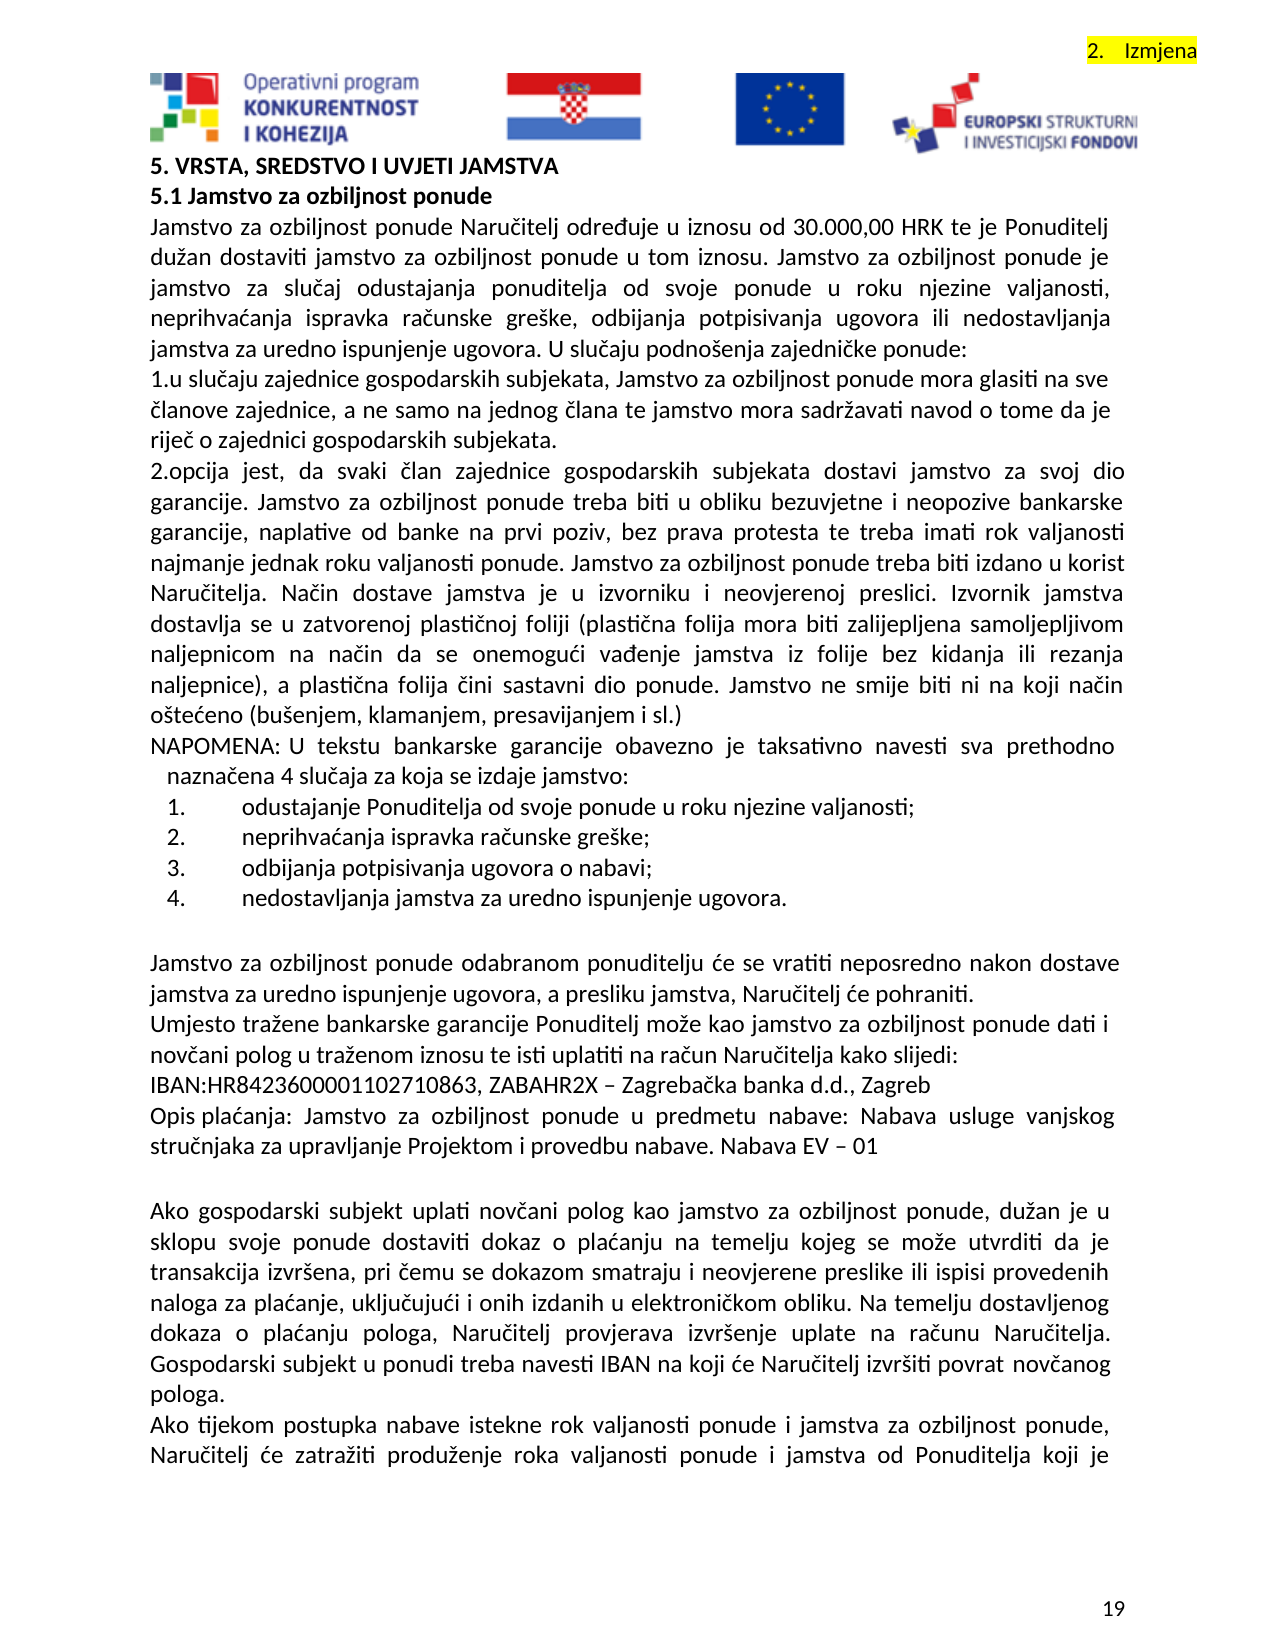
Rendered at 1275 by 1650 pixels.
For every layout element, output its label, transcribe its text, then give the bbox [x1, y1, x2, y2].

list nedostavljanja jamstva za uredno ispunjenje ugovora. [167, 882, 1125, 913]
text stručnjaka za upravljanje Projektom i provedbu nabave. Nabava EV – 01 [150, 1131, 1125, 1161]
text IBAN:HR8423600001102710863, ZABAHR2X – Zagrebačka banka d.d., Zagreb [150, 1069, 1125, 1100]
picture [150, 73, 1138, 155]
text Umjesto tražene bankarske garancije Ponuditelj može kao jamstvo za ozbiljnost ponude dati i novčani polog u traženom iznosu te isti uplatiti na račun Naručitelja kako slijedi: [150, 1008, 1110, 1069]
subtitle 5.1 Jamstvo za ozbiljnost ponude [150, 181, 1125, 211]
text jamstva za uredno ispunjenje ugovora, a presliku jamstva, Naručitelj će pohraniti. [150, 978, 1125, 1008]
text Jamstvo za ozbiljnost ponude odabranom ponuditelju će se vratiti neposredno nakon dostave [150, 947, 1125, 978]
list odustajanje Ponuditelja od svoje ponude u roku njezine valjanosti; [167, 791, 1125, 821]
text 2.opcija jest, da svaki član zajednice gospodarskih subjekata dostavi jamstvo za svoj dio garancije. Jamstvo za ozbiljnost ponude treba biti u obliku bezuvjetne i neopozive bankarske garancije, naplative od banke na prvi poziv, bez prava protesta te treba imati rok valjanosti najmanje jednak roku valjanosti ponude. Jamstvo za ozbiljnost ponude treba biti izdano u korist Naručitelja. Način dostave jamstva je u izvorniku i neovjerenoj preslici. Izvornik jamstva dostavlja se u zatvorenoj plastičnoj foliji (plastična folija mora biti zalijepljena samoljepljivom naljepnicom na način da se onemogući vađenje jamstva iz folije bez kidanja ili rezanja naljepnice), a plastična folija čini sastavni dio ponude. Jamstvo ne smije biti ni na koji način oštećeno (bušenjem, klamanjem, presavijanjem i sl.) [150, 455, 1125, 730]
list 5. VRSTA, SREDSTVO I UVJETI JAMSTVA [150, 150, 1125, 181]
text naznačena 4 slučaja za koja se izdaje jamstvo: [167, 760, 1125, 791]
text Jamstvo za ozbiljnost ponude Naručitelj određuje u iznosu od 30.000,00 HRK te je Ponuditelj dužan dostaviti jamstvo za ozbiljnost ponude u tom iznosu. Jamstvo za ozbiljnost ponude je jamstvo za slučaj odustajanja ponuditelja od svoje ponude u roku njezine valjanosti, neprihvaćanja ispravka računske greške, odbijanja potpisivanja ugovora ili nedostavljanja jamstva za uredno ispunjenje ugovora. U slučaju podnošenja zajedničke ponude: [150, 211, 1111, 364]
list odbijanja potpisivanja ugovora o nabavi; [167, 852, 1125, 882]
list neprihvaćanja ispravka računske greške; [167, 821, 1125, 852]
text NAPOMENA: U tekstu bankarske garancije obavezno je taksativno navesti sva prethodno [150, 730, 1125, 760]
text 1.u slučaju zajednice gospodarskih subjekata, Jamstvo za ozbiljnost ponude mora glasiti na sve članove zajednice, a ne samo na jednog člana te jamstvo mora sadržavati navod o tome da je riječ o zajednici gospodarskih subjekata. [150, 364, 1111, 455]
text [150, 1409, 1111, 1470]
text Ako gospodarski subjekt uplati novčani polog kao jamstvo za ozbiljnost ponude, dužan je u sklopu svoje ponude dostaviti dokaz o plaćanju na temelju kojeg se može utvrditi da je transakcija izvršena, pri čemu se dokazom smatraju i neovjerene preslike ili ispisi provedenih naloga za plaćanje, uključujući i onih izdanih u elektroničkom obliku. Na temelju dostavljenog dokaza o plaćanju pologa, Naručitelj provjerava izvršenje uplate na računu Naručitelja. Gospodarski subjekt u ponudi treba navesti IBAN na koji će Naručitelj izvršiti povrat novčanog pologa. [150, 1195, 1111, 1409]
text Opis plaćanja: Jamstvo za ozbiljnost ponude u predmetu nabave: Nabava usluge vanjskog [150, 1100, 1125, 1131]
